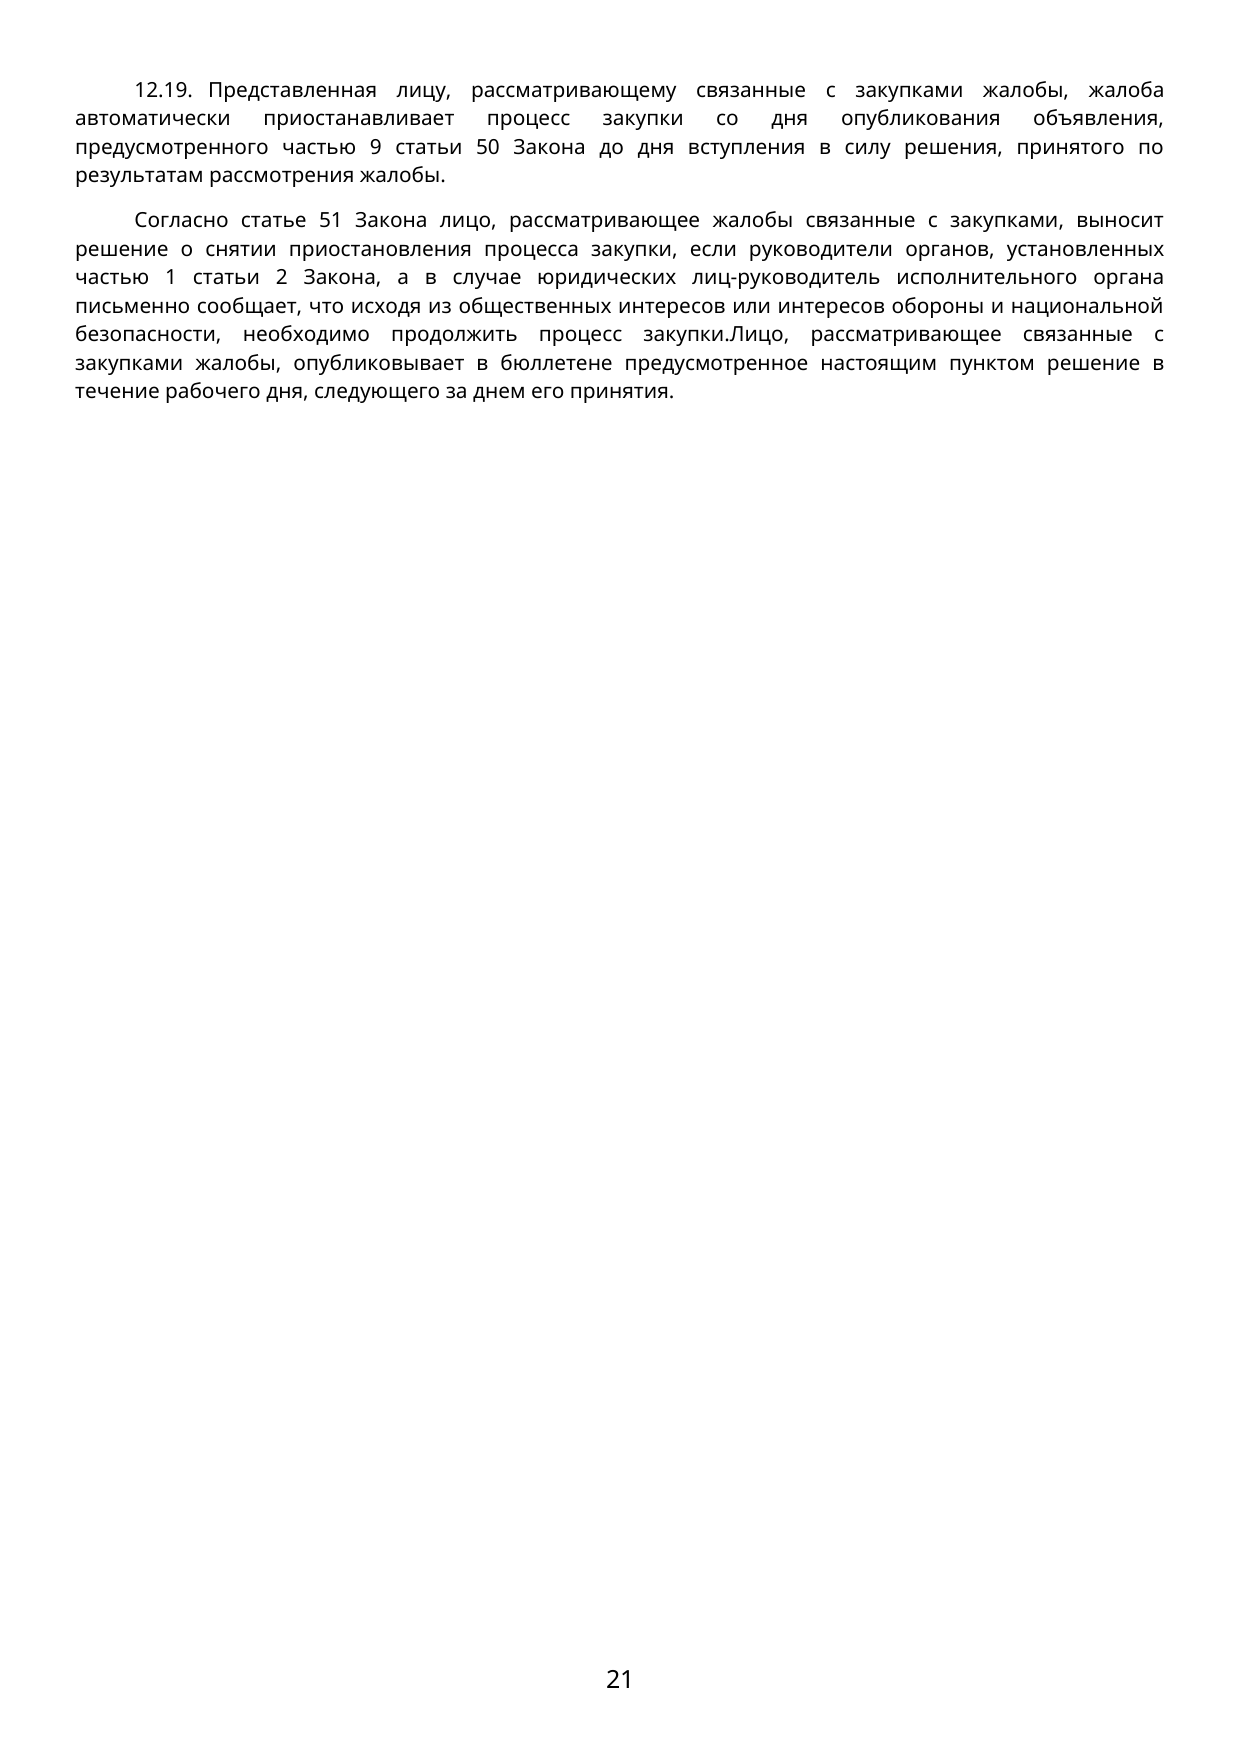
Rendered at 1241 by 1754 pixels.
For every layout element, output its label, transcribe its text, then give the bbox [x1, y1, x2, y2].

text 12.19. Представленная лицу, рассматривающему связанные с закупками жалобы, жалоба автоматически приостанавливает процесс закупки со дня опубликования объявления, предусмотренного частью 9 статьи 50 Закона до дня вступления в силу решения, принятого по результатам рассмотрения жалобы. [75, 75, 1165, 189]
text Согласно статье 51 Закона лицо, рассматривающее жалобы связанные с закупками, выносит решение о снятии приостановления процесса закупки, если руководители органов, установленных частью 1 статьи 2 Закона, а в случае юридических лиц-руководитель исполнительного органа письменно сообщает, что исходя из общественных интересов или интересов обороны и национальной безопасности, необходимо продолжить процесс закупки.Лицо, рассматривающее связанные с закупками жалобы, опубликовывает в бюллетене предусмотренное настоящим пунктом решение в течение рабочего дня, следующего за днем его принятия. [75, 205, 1165, 404]
